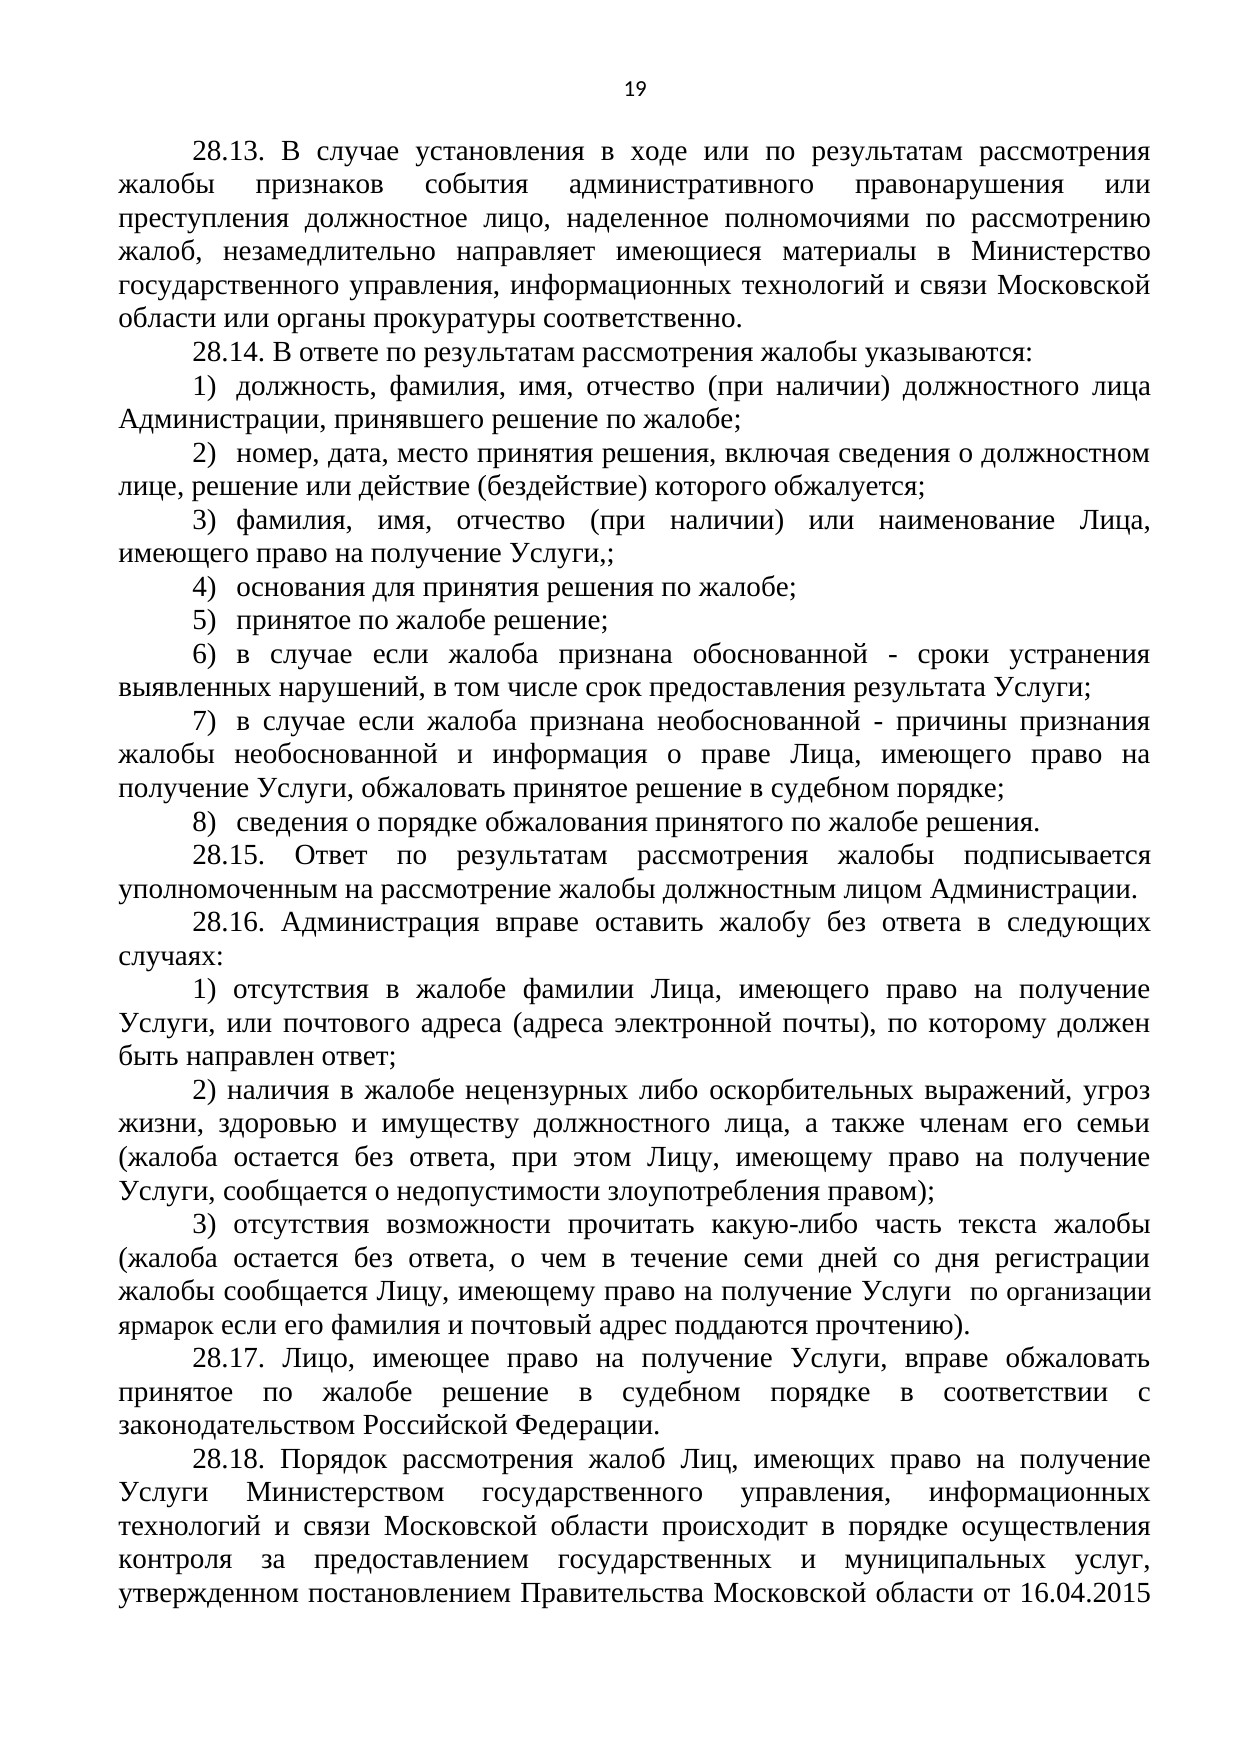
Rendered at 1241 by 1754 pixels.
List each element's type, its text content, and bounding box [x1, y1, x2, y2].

text 7) в случае если жалоба признана необоснованной - причины признания жалобы необоснованной и информация о праве Лица, имеющего право на получение Услуги, обжаловать принятое решение в судебном порядке; [118, 703, 1152, 804]
text 3) отсутствия возможности прочитать какую-либо часть текста жалобы (жалоба остается без ответа, о чем в течение семи дней со дня регистрации жалобы сообщается Лицу, имеющему право на получение Услуги по организации ярмарок если его фамилия и почтовый адрес поддаются прочтению). [118, 1206, 1152, 1340]
text 2) номер, дата, место принятия решения, включая сведения о должностном лице, решение или действие (бездействие) которого обжалуется; [118, 435, 1152, 502]
text 6) в случае если жалоба признана обоснованной - сроки устранения выявленных нарушений, в том числе срок предоставления результата Услуги; [118, 636, 1152, 703]
text 4) основания для принятия решения по жалобе; [118, 569, 1152, 602]
text 1) должность, фамилия, имя, отчество (при наличии) должностного лица Администрации, принявшего решение по жалобе; [118, 368, 1152, 435]
text 28.17. Лицо, имеющее право на получение Услуги, вправе обжаловать принятое по жалобе решение в судебном порядке в соответствии с законодательством Российской Федерации. [118, 1340, 1152, 1441]
text 2) наличия в жалобе нецензурных либо оскорбительных выражений, угроз жизни, здоровью и имуществу должностного лица, а также членам его семьи (жалоба остается без ответа, при этом Лицу, имеющему право на получение Услуги, сообщается о недопустимости злоупотребления правом); [118, 1072, 1152, 1206]
text 28.16. Администрация вправе оставить жалобу без ответа в следующих случаях: [118, 904, 1152, 971]
text 28.15. Ответ по результатам рассмотрения жалобы подписывается уполномоченным на рассмотрение жалобы должностным лицом Администрации. [118, 837, 1152, 904]
text 8) сведения о порядке обжалования принятого по жалобе решения. [118, 804, 1152, 837]
text 28.14. В ответе по результатам рассмотрения жалобы указываются: [118, 334, 1152, 368]
text 3) фамилия, имя, отчество (при наличии) или наименование Лица, имеющего право на получение Услуги,; [118, 502, 1152, 569]
text 5) принятое по жалобе решение; [118, 602, 1152, 636]
text 1) отсутствия в жалобе фамилии Лица, имеющего право на получение Услуги, или почтового адреса (адреса электронной почты), по которому должен быть направлен ответ; [118, 971, 1152, 1072]
text 28.13. В случае установления в ходе или по результатам рассмотрения жалобы признаков события административного правонарушения или преступления должностное лицо, наделенное полномочиями по рассмотрению жалоб, незамедлительно направляет имеющиеся материалы в Министерство государственного управления, информационных технологий и связи Московской области или органы прокуратуры соответственно. [118, 133, 1152, 334]
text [118, 1441, 1152, 1609]
